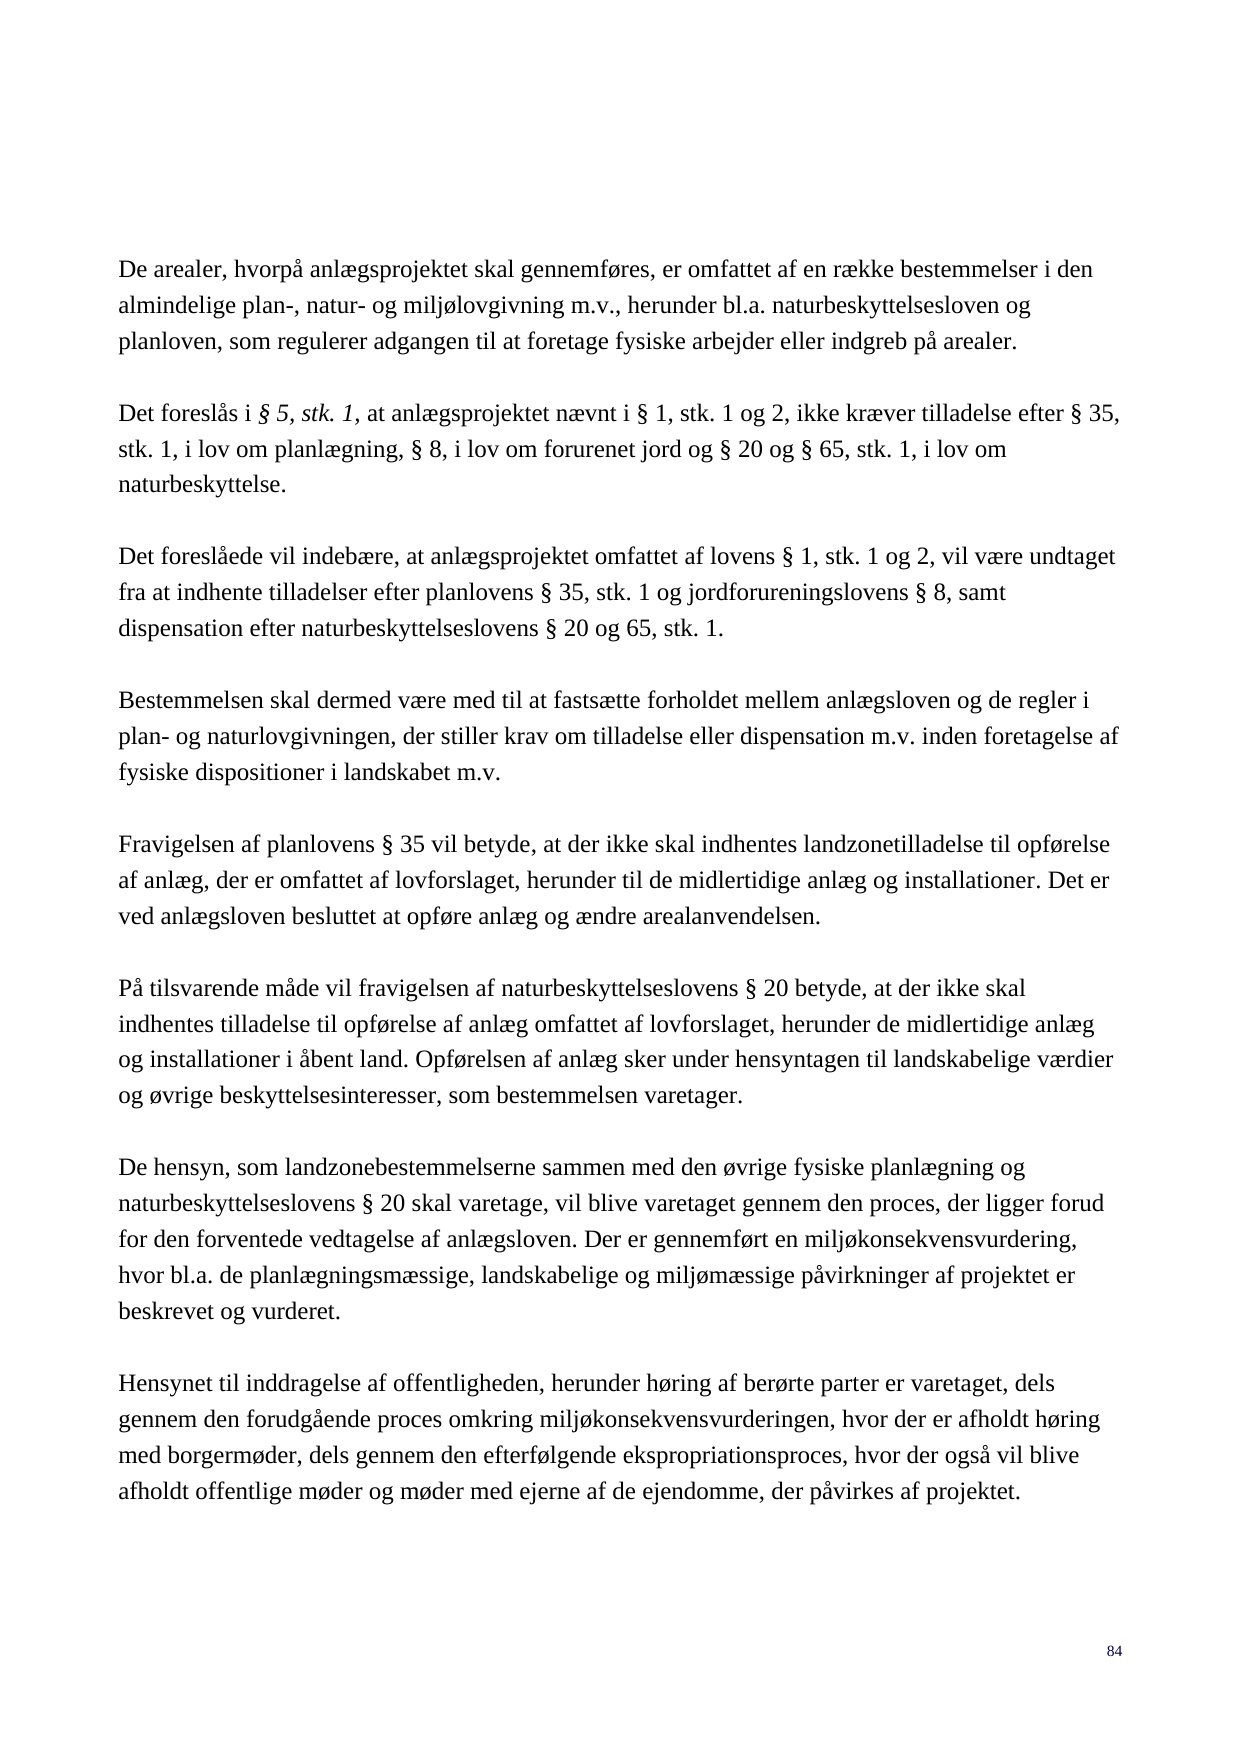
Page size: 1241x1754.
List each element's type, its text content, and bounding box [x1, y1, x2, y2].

text Det foreslåede vil indebære, at anlægsprojektet omfattet af lovens § 1, stk. 1 og 2, vil være undtaget fra at indhente tilladelser efter planlovens § 35, stk. 1 og jordforureningslovens § 8, samt dispensation efter naturbeskyttelseslovens § 20 og 65, stk. 1. [118, 541, 1122, 642]
text Bestemmelsen skal dermed være med til at fastsætte forholdet mellem anlægsloven og de regler i plan- og naturlovgivningen, der stiller krav om tilladelse eller dispensation m.v. inden foretagelse af fysiske dispositioner i landskabet m.v. [118, 685, 1122, 786]
text Hensynet til inddragelse af offentligheden, herunder høring af berørte parter er varetaget, dels gennem den forudgående proces omkring miljøkonsekvensvurderingen, hvor der er afholdt høring med borgermøder, dels gennem den efterfølgende ekspropriationsproces, hvor der også vil blive afholdt offentlige møder og møder med ejerne af de ejendomme, der påvirkes af projektet. [118, 1368, 1122, 1504]
text Fravigelsen af planlovens § 35 vil betyde, at der ikke skal indhentes landzonetilladelse til opførelse af anlæg, der er omfattet af lovforslaget, herunder til de midlertidige anlæg og installationer. Det er ved anlægsloven besluttet at opføre anlæg og ændre arealanvendelsen. [118, 829, 1122, 929]
text På tilsvarende måde vil fravigelsen af naturbeskyttelseslovens § 20 betyde, at der ikke skal indhentes tilladelse til opførelse af anlæg omfattet af lovforslaget, herunder de midlertidige anlæg og installationer i åbent land. Opførelsen af anlæg sker under hensyntagen til landskabelige værdier og øvrige beskyttelsesinteresser, som bestemmelsen varetager. [118, 973, 1122, 1109]
text De hensyn, som landzonebestemmelserne sammen med den øvrige fysiske planlægning og naturbeskyttelseslovens § 20 skal varetage, vil blive varetaget gennem den proces, der ligger forud for den forventede vedtagelse af anlægsloven. Der er gennemført en miljøkonsekvensvurdering, hvor bl.a. de planlægningsmæssige, landskabelige og miljømæssige påvirkninger af projektet er beskrevet og vurderet. [118, 1152, 1122, 1325]
text Det foreslås i § 5, stk. 1, at anlægsprojektet nævnt i § 1, stk. 1 og 2, ikke kræver tilladelse efter § 35, stk. 1, i lov om planlægning, § 8, i lov om forurenet jord og § 20 og § 65, stk. 1, i lov om naturbeskyttelse. [118, 398, 1122, 498]
text De arealer, hvorpå anlægsprojektet skal gennemføres, er omfattet af en række bestemmelser i den almindelige plan-, natur- og miljølovgivning m.v., herunder bl.a. naturbeskyttelsesloven og planloven, som regulerer adgangen til at foretage fysiske arbejder eller indgreb på arealer. [118, 254, 1122, 354]
